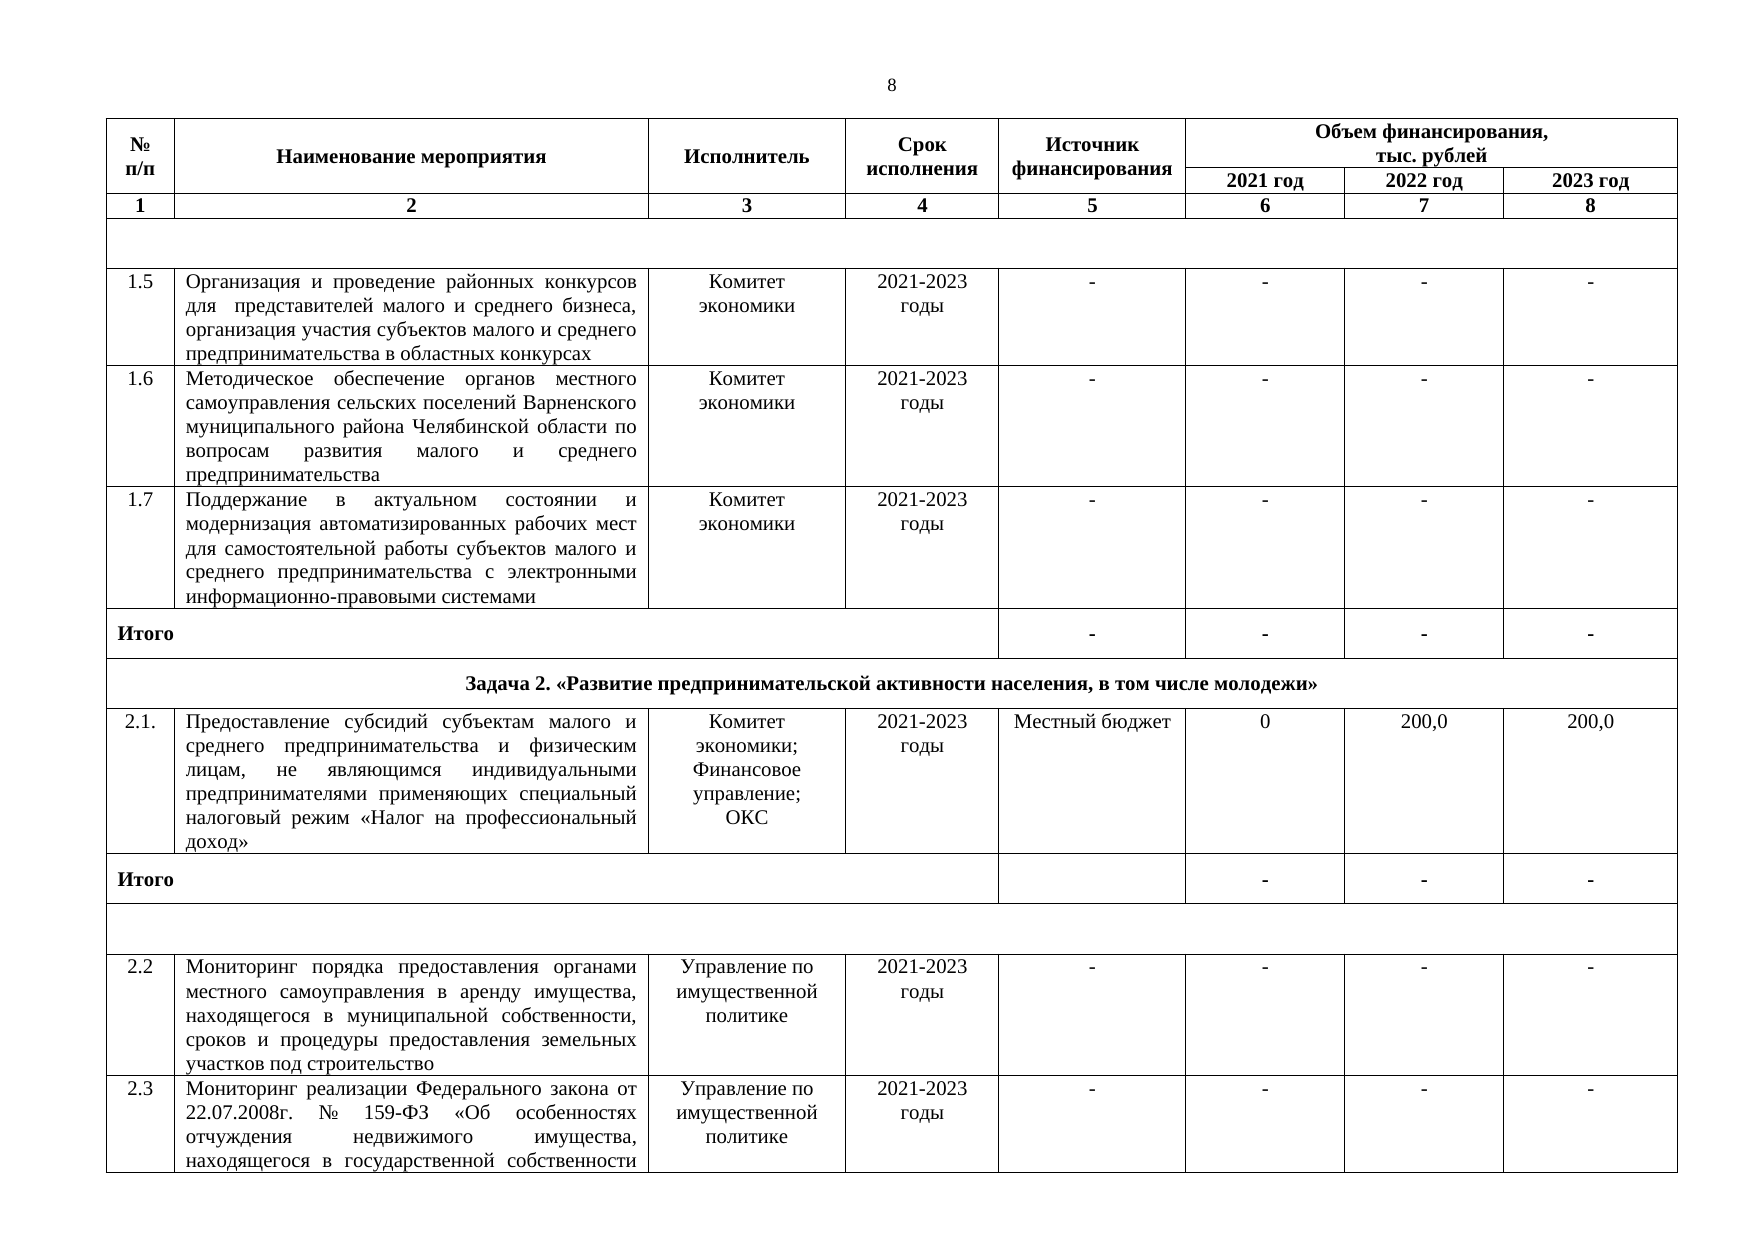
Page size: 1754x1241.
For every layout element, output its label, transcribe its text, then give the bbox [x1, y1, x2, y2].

table_header Объем финансирования, тыс. рублей [1186, 119, 1677, 167]
table_cell - [1504, 854, 1677, 903]
table_cell - [1504, 487, 1677, 608]
table_cell 2023 год [1504, 168, 1677, 192]
table_cell Поддержание в актуальном состоянии и модернизация автоматизированных рабочих мест для самостоятельной работы субъектов малого и среднего предпринимательства с электронными информационно-правовыми системами [175, 487, 648, 608]
table_cell 1.6 [107, 366, 174, 486]
table_cell - [1504, 609, 1677, 658]
table_cell 2021-2023 годы [846, 487, 998, 608]
table_cell - [1345, 854, 1503, 903]
table_cell - [1186, 955, 1344, 1075]
table_header Исполнитель [649, 119, 845, 192]
table_cell - [1345, 609, 1503, 658]
table_cell [999, 854, 1185, 903]
table_cell - [1345, 269, 1503, 365]
table_cell Предоставление субсидий субъектам малого и среднего предпринимательства и физическим лицам, не являющимся индивидуальными предпринимателями применяющих специальный налоговый режим «Налог на профессиональный доход» [175, 709, 648, 853]
table_cell Управление по имущественной политике [649, 955, 845, 1075]
table_cell 2 [175, 194, 648, 217]
table_cell - [999, 609, 1185, 658]
table_cell 5 [999, 194, 1185, 217]
table_cell 2.3 [107, 1076, 174, 1172]
table_cell 200,0 [1345, 709, 1503, 853]
table_cell - [1186, 269, 1344, 365]
table_cell 1.7 [107, 487, 174, 608]
table_cell - [999, 1076, 1185, 1172]
table_cell 6 [1186, 194, 1344, 217]
table_cell Методическое обеспечение органов местного самоуправления сельских поселений Варненского муниципального района Челябинской области по вопросам развития малого и среднего предпринимательства [175, 366, 648, 486]
table_header Источник финансирования [999, 119, 1185, 192]
table_cell Организация и проведение районных конкурсов для представителей малого и среднего бизнеса, организация участия субъектов малого и среднего предпринимательства в областных конкурсах [175, 269, 648, 365]
table_header Срок исполнения [846, 119, 998, 192]
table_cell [175, 1076, 648, 1172]
table_cell 2021-2023 годы [846, 1076, 998, 1172]
table_cell 4 [846, 194, 998, 217]
table_cell - [999, 487, 1185, 608]
table_cell Мониторинг порядка предоставления органами местного самоуправления в аренду имущества, находящегося в муниципальной собственности, сроков и процедуры предоставления земельных участков под строительство [175, 955, 648, 1075]
table_cell 2022 год [1345, 168, 1503, 192]
table_cell 200,0 [1504, 709, 1677, 853]
table_cell 8 [1504, 194, 1677, 217]
table_cell 2021-2023 годы [846, 269, 998, 365]
table_cell Комитет экономики [649, 366, 845, 486]
table_cell Управление по имущественной политике [649, 1076, 845, 1172]
table_cell - [1345, 1076, 1503, 1172]
table_cell - [1186, 609, 1344, 658]
table_cell Местный бюджет [999, 709, 1185, 853]
table_cell - [1504, 1076, 1677, 1172]
table_header Наименование мероприятия [175, 119, 648, 192]
table_cell - [999, 269, 1185, 365]
table_cell - [1186, 854, 1344, 903]
table_cell 2021-2023 годы [846, 366, 998, 486]
table_cell - [1345, 366, 1503, 486]
table_cell - [999, 366, 1185, 486]
table_cell - [1186, 1076, 1344, 1172]
table_cell 2021 год [1186, 168, 1344, 192]
table_cell Комитет экономики [649, 487, 845, 608]
table_cell 1 [107, 194, 174, 217]
table_header № п/п [107, 119, 174, 192]
table_cell Итого [107, 854, 998, 903]
table_cell 2021-2023 годы [846, 955, 998, 1075]
table_cell 1.5 [107, 269, 174, 365]
table_cell [107, 904, 1677, 953]
table_cell [107, 219, 1677, 268]
table_cell Комитет экономики [649, 269, 845, 365]
table_cell Комитет экономики; Финансовое управление; ОКС [649, 709, 845, 853]
table_cell 3 [649, 194, 845, 217]
table_cell - [1504, 269, 1677, 365]
table_cell - [1504, 955, 1677, 1075]
table_cell Итого [107, 609, 998, 658]
table_cell 2021-2023 годы [846, 709, 998, 853]
table_cell 2.2 [107, 955, 174, 1075]
table_cell - [1504, 366, 1677, 486]
table_cell Задача 2. «Развитие предпринимательской активности населения, в том числе молодежи» [107, 659, 1677, 708]
table_cell 7 [1345, 194, 1503, 217]
table_cell 2.1. [107, 709, 174, 853]
table_cell - [1186, 366, 1344, 486]
table_cell - [999, 955, 1185, 1075]
table_cell 0 [1186, 709, 1344, 853]
table_cell - [1345, 487, 1503, 608]
table_cell - [1345, 955, 1503, 1075]
table_cell - [1186, 487, 1344, 608]
